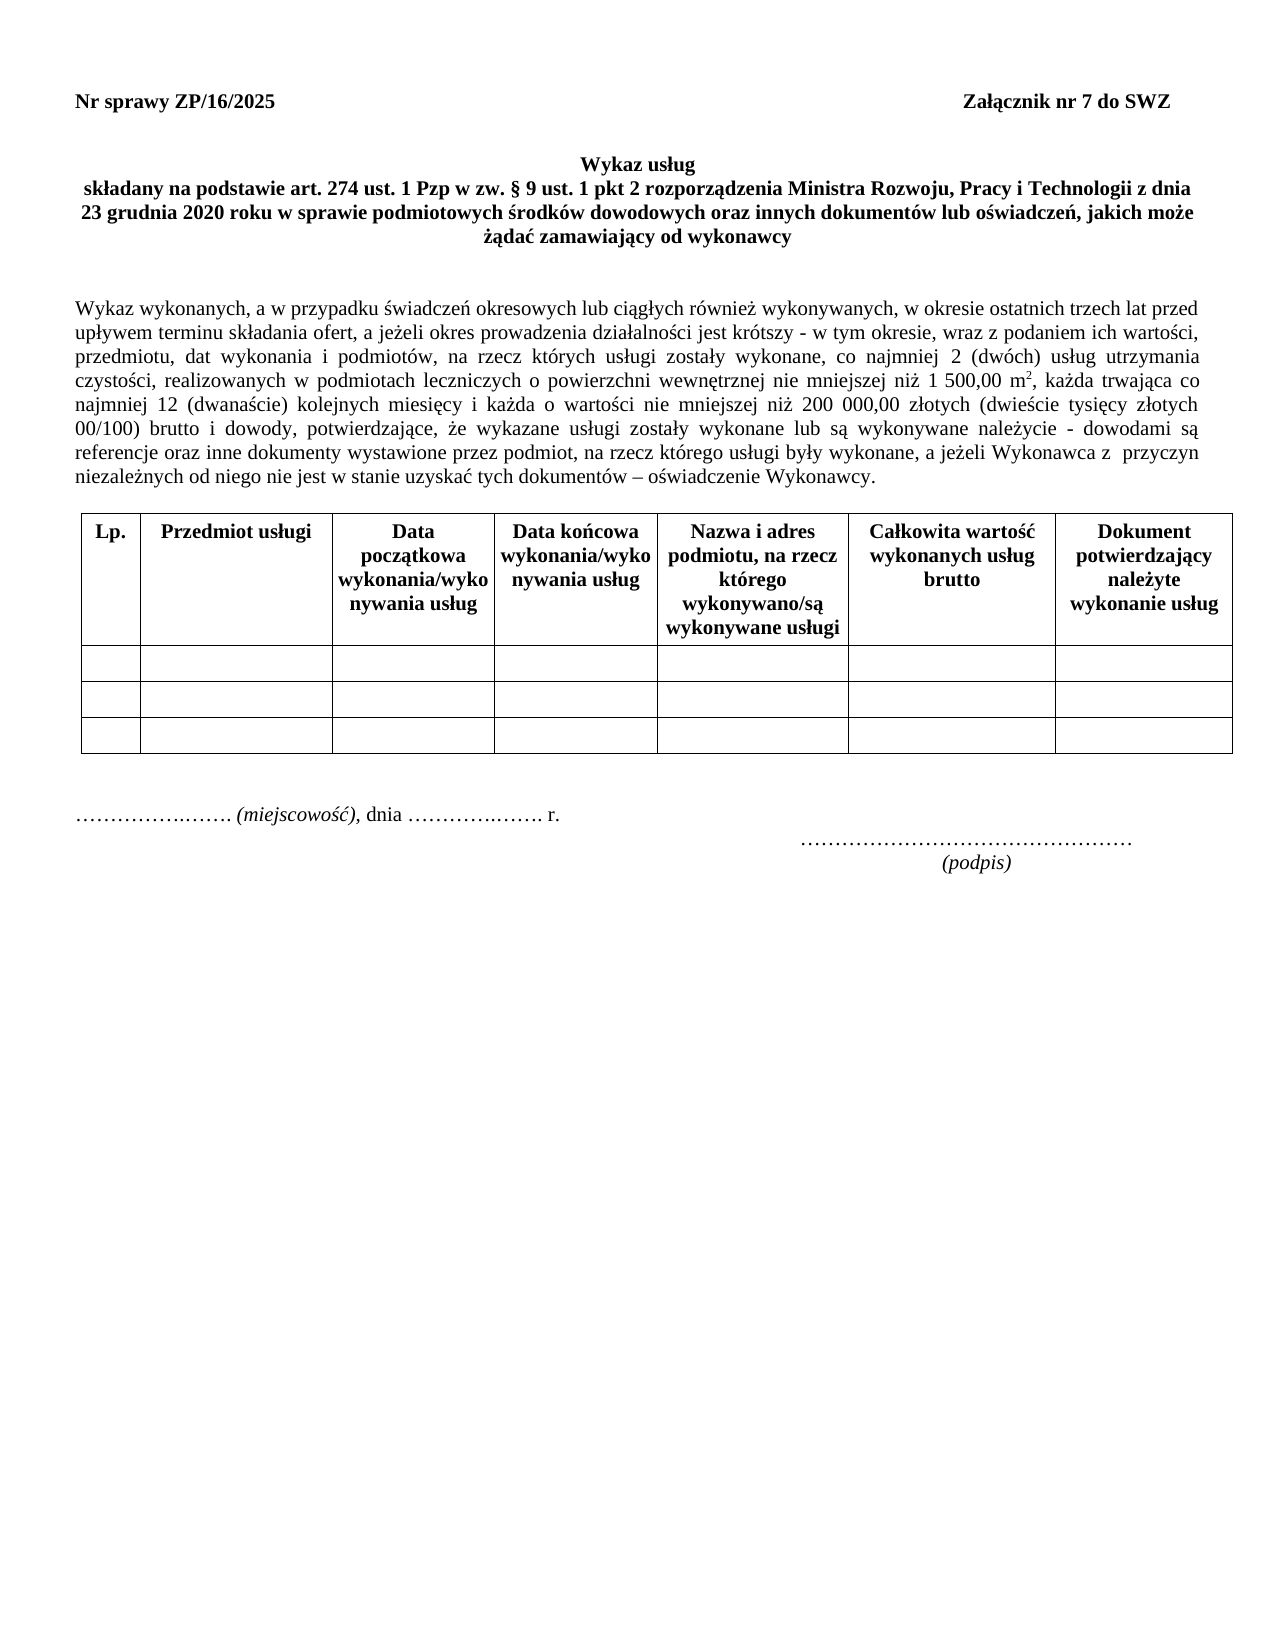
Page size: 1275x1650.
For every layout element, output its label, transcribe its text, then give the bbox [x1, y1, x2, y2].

table_header Data końcowa wykonania/wykonywania usług [495, 514, 657, 645]
table_cell [82, 682, 140, 717]
table_header Całkowita wartość wykonanych usług brutto [849, 514, 1055, 645]
table_cell [141, 646, 332, 681]
table_cell [1056, 682, 1232, 717]
table_cell [82, 718, 140, 753]
table_cell [141, 682, 332, 717]
table_header Przedmiot usługi [141, 514, 332, 645]
table_cell [658, 682, 848, 717]
table_header Lp. [82, 514, 140, 645]
table_cell [1056, 646, 1232, 681]
table_cell [333, 646, 494, 681]
text …………….……. (miejscowość), dnia ………….……. r. [75, 802, 1200, 826]
text składany na podstawie art. 274 ust. 1 Pzp w zw. § 9 ust. 1 pkt 2 rozporządzenia Ministra Rozwoju, Pracy i Technologii z dnia 23 grudnia 2020 roku w sprawie podmiotowych środków dowodowych oraz innych dokumentów lub oświadczeń, jakich może żądać zamawiający od wykonawcy [75, 176, 1200, 248]
table_cell [849, 646, 1055, 681]
table_header Data początkowa wykonania/wykonywania usług [333, 514, 494, 645]
text Wykaz usług [75, 152, 1200, 176]
table_cell [495, 646, 657, 681]
table_cell [495, 718, 657, 753]
table_cell [658, 718, 848, 753]
table_header Nazwa i adres podmiotu, na rzecz którego wykonywano/są wykonywane usługi [658, 514, 848, 645]
table_cell [141, 718, 332, 753]
table_cell [333, 718, 494, 753]
text Wykaz wykonanych, a w przypadku świadczeń okresowych lub ciągłych również wykonywanych, w okresie ostatnich trzech lat przed upływem terminu składania ofert, a jeżeli okres prowadzenia działalności jest krótszy - w tym okresie, wraz z podaniem ich wartości, przedmiotu, dat wykonania i podmiotów, na rzecz których usługi zostały wykonane, co najmniej 2 (dwóch) usług utrzymania czystości, realizowanych w podmiotach leczniczych o powierzchni wewnętrznej nie mniejszej niż 1 500,00 m2, każda trwająca co najmniej 12 (dwanaście) kolejnych miesięcy i każda o wartości nie mniejszej niż 200 000,00 złotych (dwieście tysięcy złotych 00/100) brutto i dowody, potwierdzające, że wykazane usługi zostały wykonane lub są wykonywane należycie - dowodami są referencje oraz inne dokumenty wystawione przez podmiot, na rzecz którego usługi były wykonane, a jeżeli Wykonawca z przyczyn niezależnych od niego nie jest w stanie uzyskać tych dokumentów – oświadczenie Wykonawcy. [75, 296, 1200, 488]
table_cell [849, 682, 1055, 717]
table_cell [333, 682, 494, 717]
table_cell [658, 646, 848, 681]
table_cell [82, 646, 140, 681]
table_cell [1056, 718, 1232, 753]
text (podpis) [665, 850, 1200, 874]
text Nr sprawy ZP/16/2025 Załącznik nr 7 do SWZ [75, 89, 1200, 113]
table_header Dokument potwierdzający należyte wykonanie usług [1056, 514, 1232, 645]
text ………………………………………… [75, 826, 1200, 850]
table_cell [495, 682, 657, 717]
table_cell [849, 718, 1055, 753]
